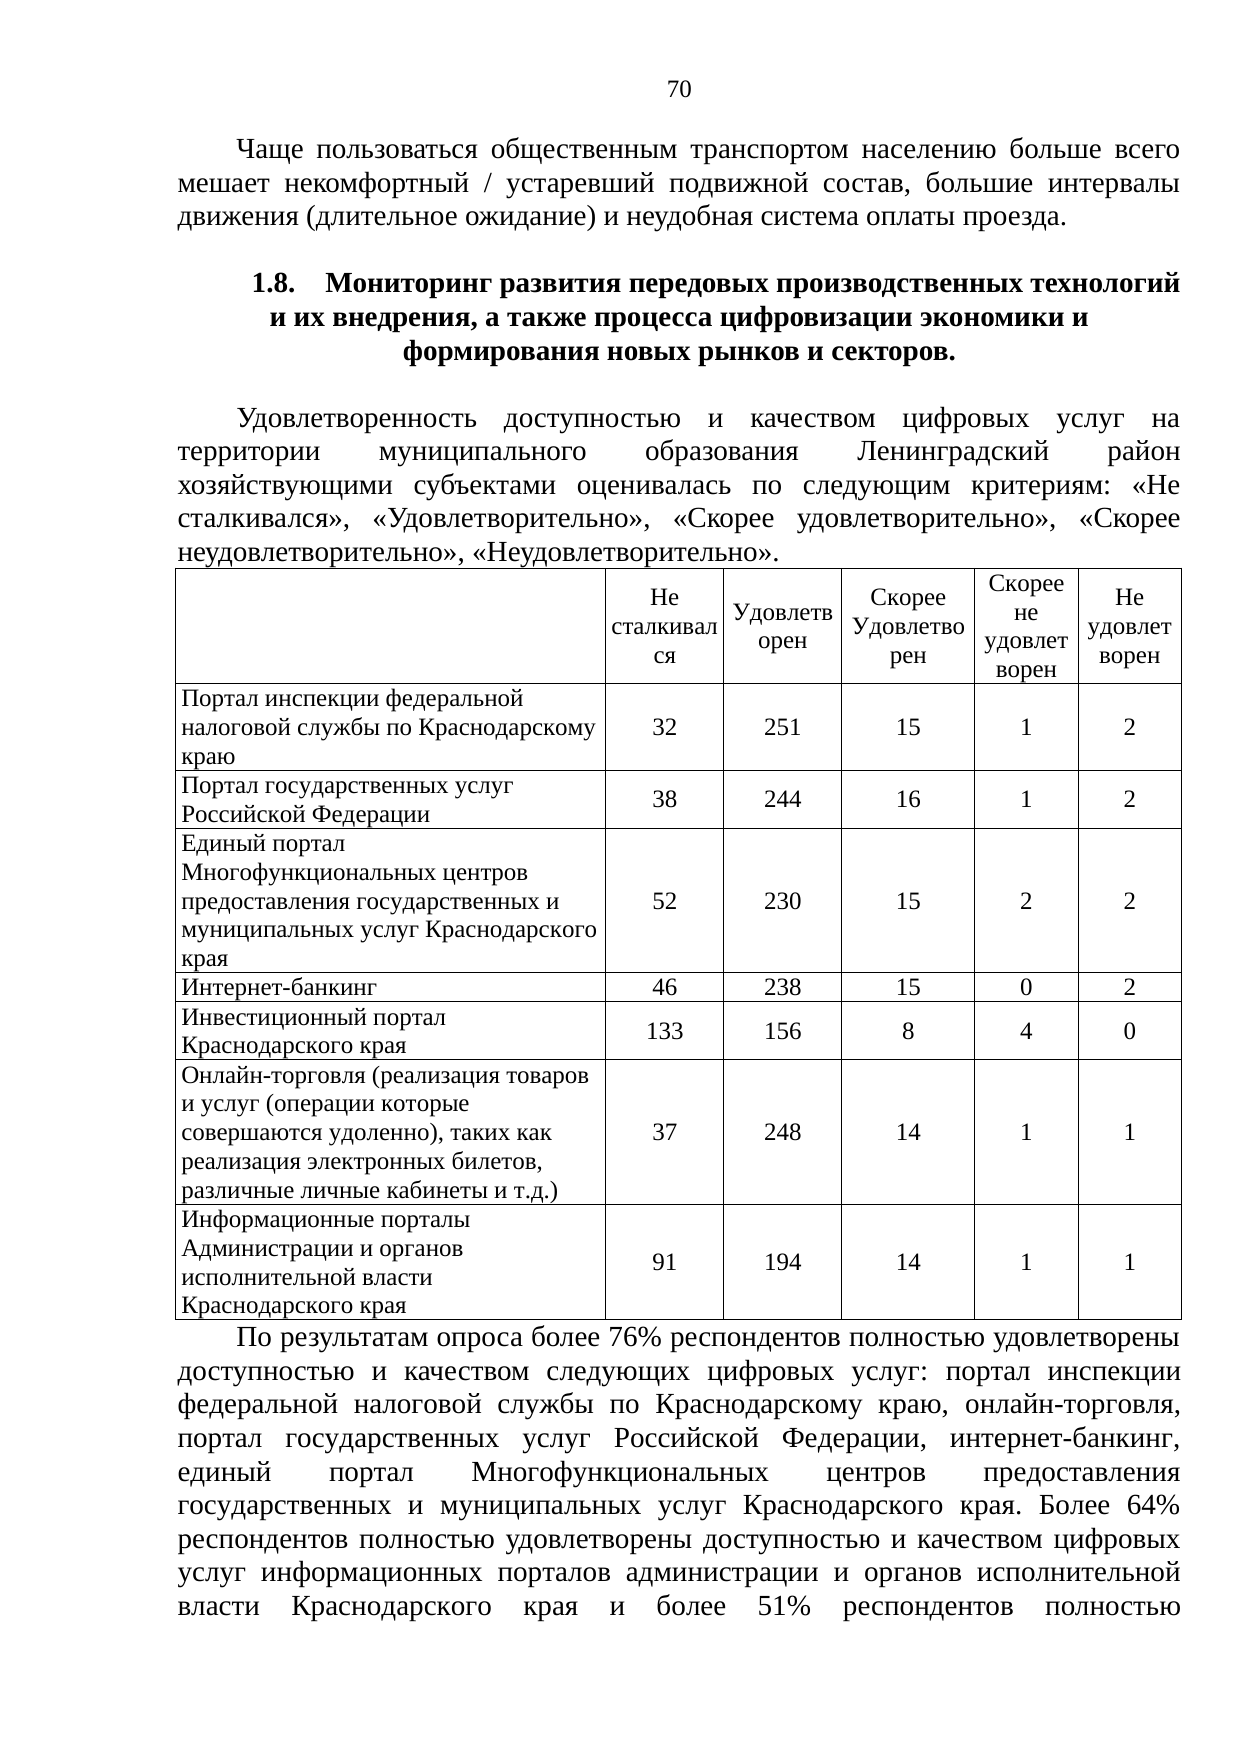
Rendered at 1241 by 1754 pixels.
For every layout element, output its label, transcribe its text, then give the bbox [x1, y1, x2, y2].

table_cell 15 [842, 829, 974, 972]
table_cell 38 [606, 771, 723, 828]
table_cell Информационные порталы Администрации и органов исполнительной власти Краснодарского края [176, 1205, 605, 1319]
table_cell 156 [724, 1002, 841, 1059]
table_header Скорее Удовлетворен [842, 569, 974, 683]
table_cell Инвестиционный портал Краснодарского края [176, 1002, 605, 1059]
list Мониторинг развития передовых производственных технологий и их внедрения, а также процесса цифровизации экономики и формирования новых рынков и секторов. [177, 266, 1181, 366]
table_cell 32 [606, 684, 723, 770]
table_header Не сталкивался [606, 569, 723, 683]
table_cell 1 [1079, 1060, 1181, 1203]
table_header Не удовлетворен [1079, 569, 1181, 683]
table_cell 238 [724, 973, 841, 1001]
table_cell 0 [975, 973, 1078, 1001]
table_cell 1 [975, 1205, 1078, 1319]
table_header Скорее не удовлетворен [975, 569, 1078, 683]
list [177, 1320, 1181, 1621]
table_cell Онлайн-торговля (реализация товаров и услуг (операции которые совершаются удоленно), таких как реализация электронных билетов, различные личные кабинеты и т.д.) [176, 1060, 605, 1203]
table_cell 1 [975, 771, 1078, 828]
table_cell 91 [606, 1205, 723, 1319]
table_cell 46 [606, 973, 723, 1001]
table_cell Интернет-банкинг [176, 973, 605, 1001]
table_cell 133 [606, 1002, 723, 1059]
table_header Удовлетворен [724, 569, 841, 683]
table_cell Портал инспекции федеральной налоговой службы по Краснодарскому краю [176, 684, 605, 770]
table_cell 0 [1079, 1002, 1181, 1059]
table_cell 2 [1079, 684, 1181, 770]
table_cell 1 [1079, 1205, 1181, 1319]
table_cell 4 [975, 1002, 1078, 1059]
table_cell 244 [724, 771, 841, 828]
table_cell 1 [975, 1060, 1078, 1203]
table_cell 248 [724, 1060, 841, 1203]
table_cell 2 [975, 829, 1078, 972]
table_cell 16 [842, 771, 974, 828]
table_cell Единый портал Многофункциональных центров предоставления государственных и муниципальных услуг Краснодарского края [176, 829, 605, 972]
table_cell 8 [842, 1002, 974, 1059]
table_cell 14 [842, 1060, 974, 1203]
table_cell 15 [842, 973, 974, 1001]
table_cell 194 [724, 1205, 841, 1319]
table_cell 230 [724, 829, 841, 972]
table_cell 37 [606, 1060, 723, 1203]
table_cell 15 [842, 684, 974, 770]
table_cell 251 [724, 684, 841, 770]
table_cell Портал государственных услуг Российской Федерации [176, 771, 605, 828]
table_cell 1 [975, 684, 1078, 770]
table_header [176, 569, 605, 683]
table_cell 14 [842, 1205, 974, 1319]
table_cell 2 [1079, 973, 1181, 1001]
table_cell 2 [1079, 771, 1181, 828]
text Удовлетворенность доступностью и качеством цифровых услуг на территории муниципального образования Ленинградский район хозяйствующими субъектами оценивалась по следующим критериям: «Не сталкивался», «Удовлетворительно», «Скорее удовлетворительно», «Скорее неудовлетворительно», «Неудовлетворительно». [177, 400, 1181, 567]
table_cell 52 [606, 829, 723, 972]
table_cell 2 [1079, 829, 1181, 972]
text Чаще пользоваться общественным транспортом населению больше всего мешает некомфортный / устаревший подвижной состав, большие интервалы движения (длительное ожидание) и неудобная система оплаты проезда. [177, 131, 1181, 232]
